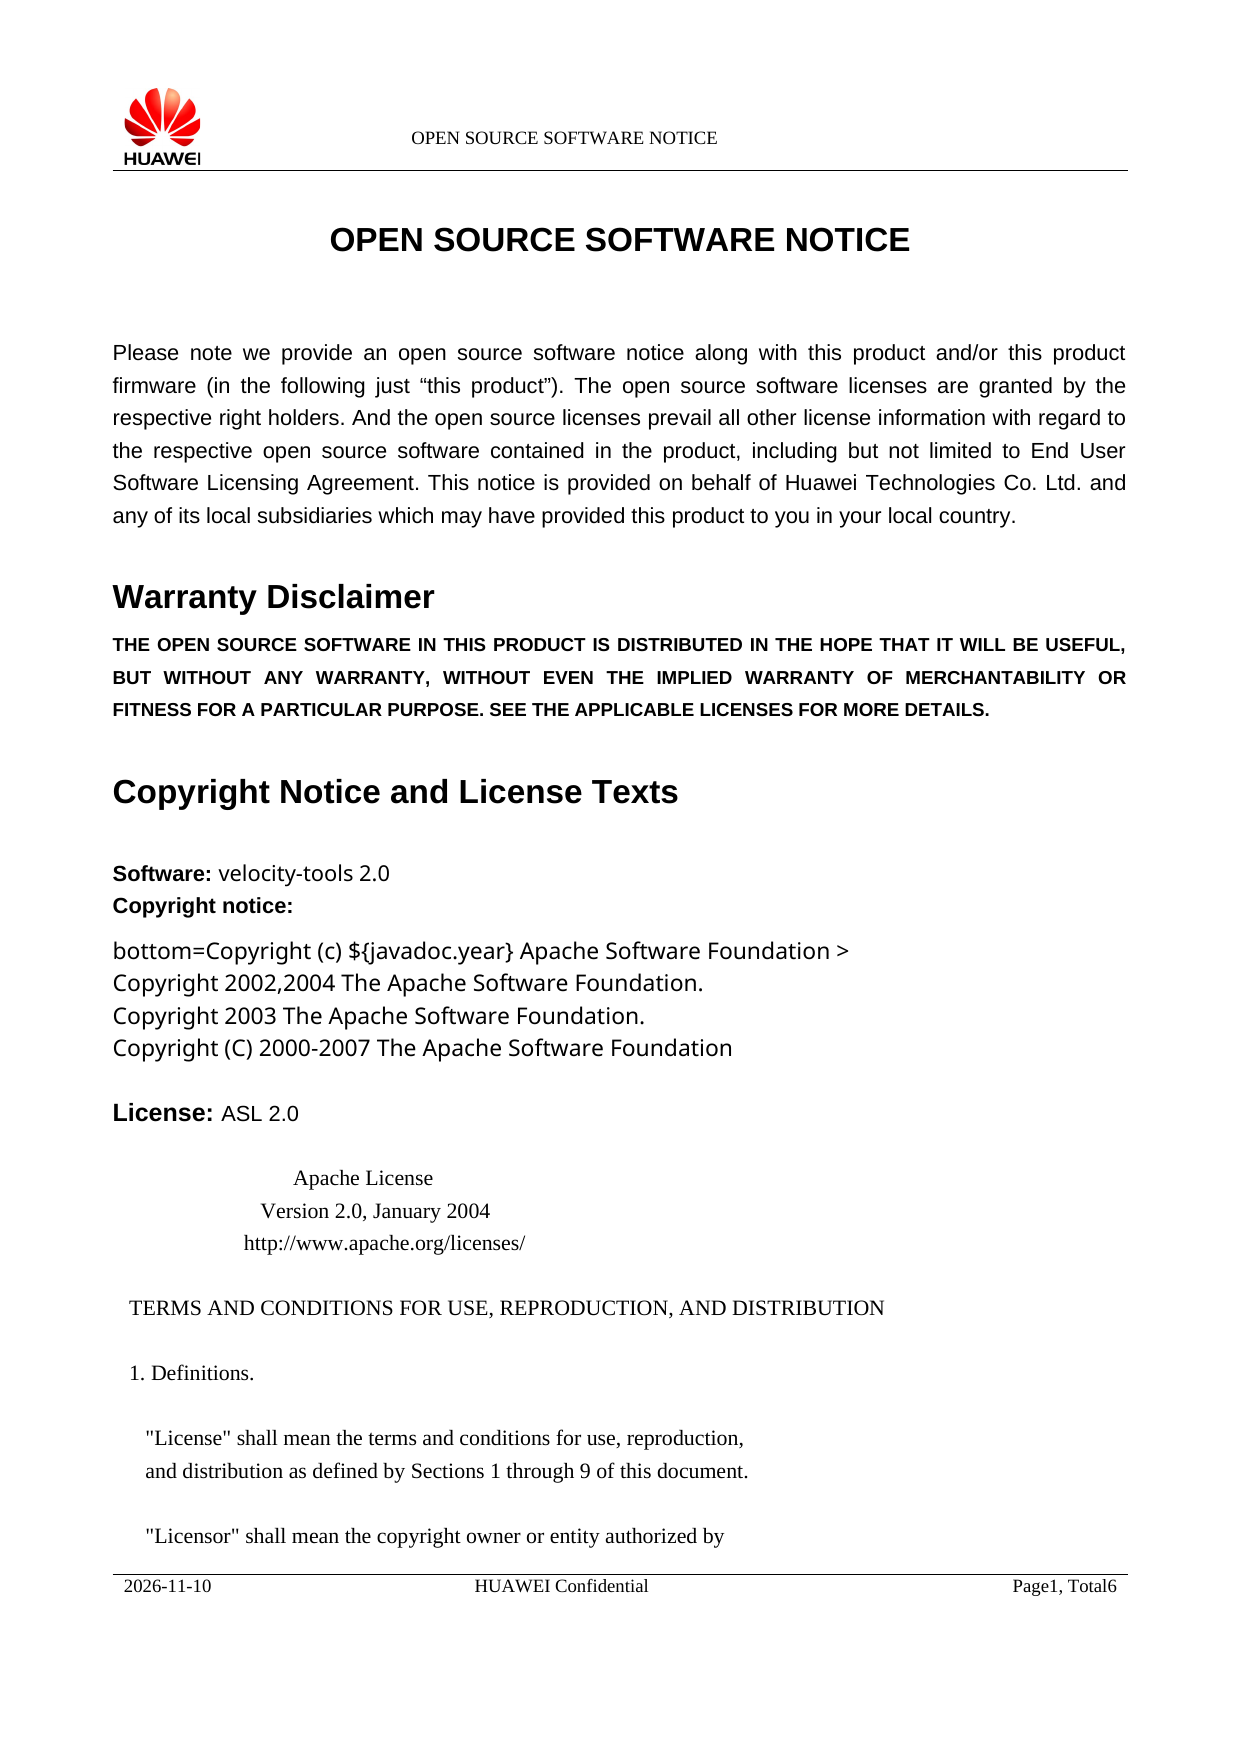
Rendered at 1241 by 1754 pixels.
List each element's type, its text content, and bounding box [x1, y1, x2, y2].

text OPEN SOURCE SOFTWARE NOTICE [112, 206, 1128, 271]
text The open source software in this product is distributed in the hope that it will be useful, but WITHOUT ANY WARRANTY, without even the implied warranty of MERCHANTABILITY or FITNESS FOR A PARTICULAR PURPOSE. See the applicable licenses for more details. [112, 629, 1128, 726]
text Copyright notice: [112, 889, 1128, 921]
text bottom=Copyright (c) ${javadoc.year} Apache Software Foundation > Copyright 2002,2004 The Apache Software Foundation. Copyright 2003 The Apache Software Foundation. Copyright (C) 2000-2007 The Apache Software Foundation [112, 934, 1128, 1096]
text Please note we provide an open source software notice along with this product and/or this product firmware (in the following just “this product”). The open source software licenses are granted by the respective right holders. And the open source licenses prevail all other license information with regard to the respective open source software contained in the product, including but not limited to End User Software Licensing Agreement. This notice is provided on behalf of Huawei Technologies Co. Ltd. and any of its local subsidiaries which may have provided this product to you in your local country. [112, 336, 1128, 531]
text Copyright Notice and License Texts [112, 759, 1128, 824]
title Software: velocity-tools 2.0 [112, 856, 1128, 889]
text Warranty Disclaimer [112, 564, 1128, 629]
text License: ASL 2.0 [112, 1096, 1128, 1129]
picture [124, 88, 201, 165]
